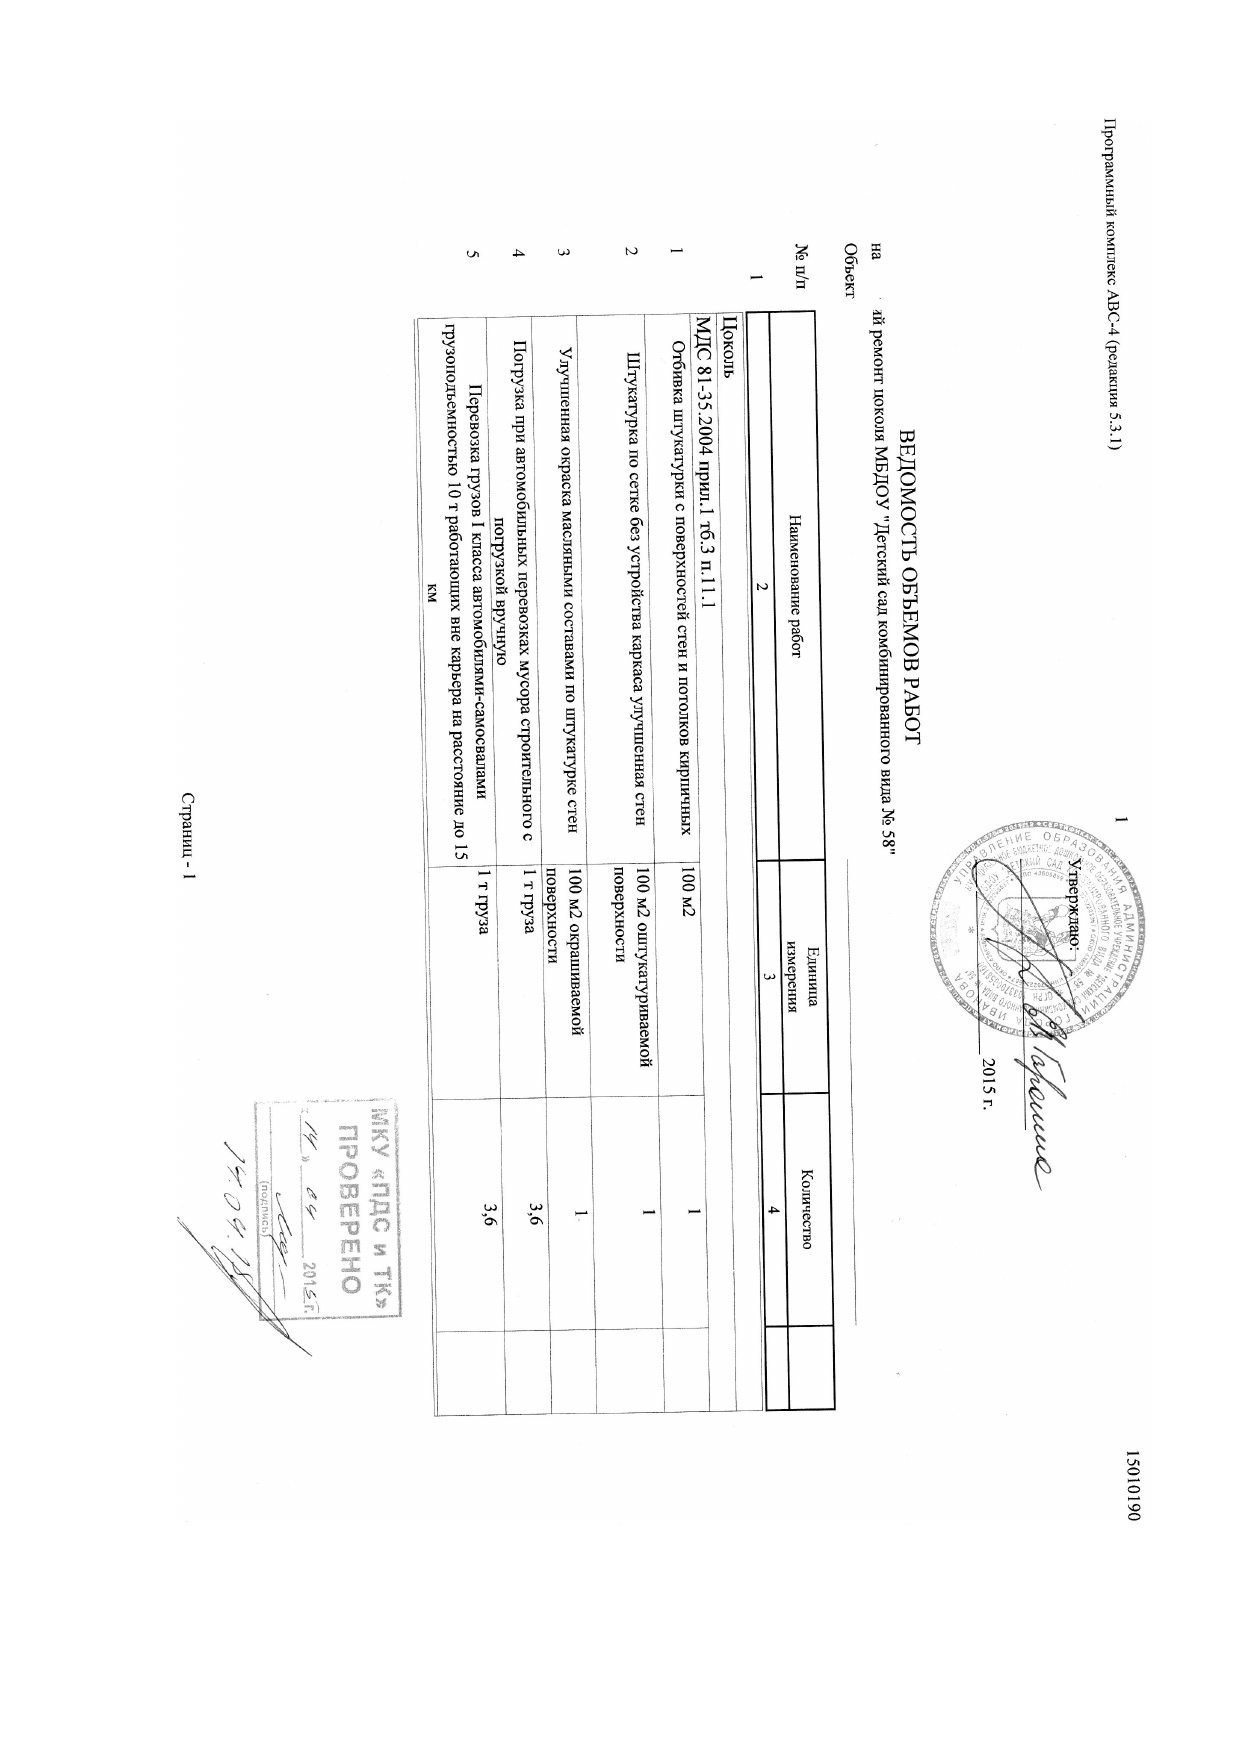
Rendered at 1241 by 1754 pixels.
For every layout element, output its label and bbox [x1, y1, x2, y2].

picture [177, 118, 1152, 1525]
